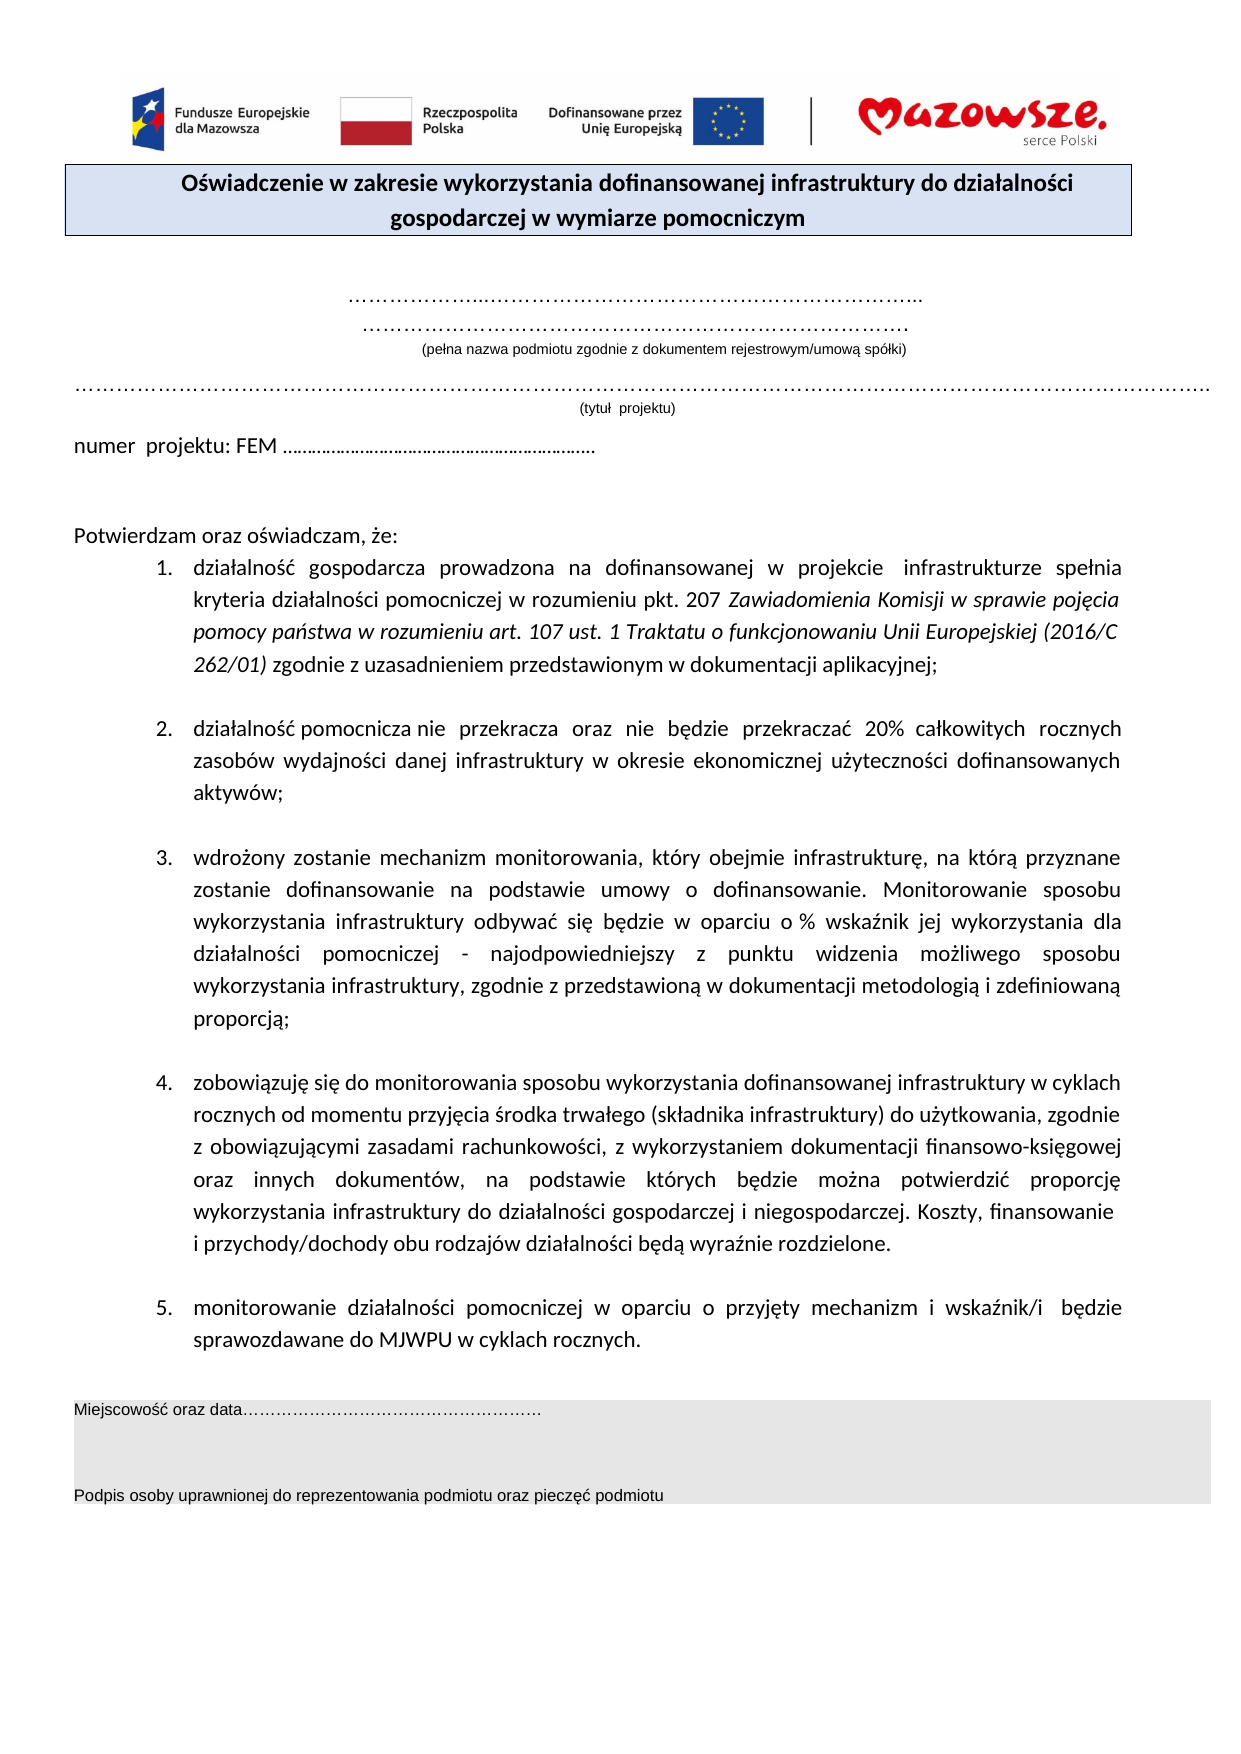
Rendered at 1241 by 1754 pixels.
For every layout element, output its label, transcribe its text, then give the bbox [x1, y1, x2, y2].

list działalność pomocnicza nie przekracza oraz nie będzie przekraczać 20% całkowitych rocznych zasobów wydajności danej infrastruktury w okresie ekonomicznej użyteczności dofinansowanych aktywów; [156, 714, 1122, 806]
list zobowiązuję się do monitorowania sposobu wykorzystania dofinansowanej infrastruktury w cyklach rocznych od momentu przyjęcia środka trwałego (składnika infrastruktury) do użytkowania, zgodnie z obowiązującymi zasadami rachunkowości, z wykorzystaniem dokumentacji finansowo-księgowej oraz innych dokumentów, na podstawie których będzie można potwierdzić proporcję wykorzystania infrastruktury do działalności gospodarczej i niegospodarczej. Koszty, finansowanie i przychody/dochody obu rodzajów działalności będą wyraźnie rozdzielone. [156, 1068, 1122, 1257]
text (pełna nazwa podmiotu zgodnie z dokumentem rejestrowym/umową spółki) [74, 341, 1196, 357]
text Potwierdzam oraz oświadczam, że: [74, 521, 1211, 549]
text ……………………………………………………………………………………………………………………………………………….. [74, 372, 1211, 396]
text Podpis osoby uprawnionej do reprezentowania podmiotu oraz pieczęć podmiotu [74, 1485, 1211, 1504]
text (tytuł projektu) [74, 400, 1122, 417]
text Oświadczenie w zakresie wykorzystania dofinansowanej infrastruktury do działalności gospodarczej w wymiarze pomocniczym [66, 165, 1131, 235]
picture [118, 73, 1123, 164]
text numer projektu: FEM ……………………………………………………….. [74, 432, 1211, 459]
list wdrożony zostanie mechanizm monitorowania, który obejmie infrastrukturę, na którą przyznane zostanie dofinansowanie na podstawie umowy o dofinansowanie. Monitorowanie sposobu wykorzystania infrastruktury odbywać się będzie w oparciu o % wskaźnik jej wykorzystania dla działalności pomocniczej - najodpowiedniejszy z punktu widzenia możliwego sposobu wykorzystania infrastruktury, zgodnie z przedstawioną w dokumentacji metodologią i zdefiniowaną proporcją; [156, 843, 1122, 1032]
text ………………...……………………………………………………...……………………………………………………………………. [74, 282, 1196, 337]
list monitorowanie działalności pomocniczej w oparciu o przyjęty mechanizm i wskaźnik/i będzie sprawozdawane do MJWPU w cyklach rocznych. [156, 1293, 1122, 1354]
text Miejscowość oraz data……………………………………………… [74, 1400, 1211, 1419]
list działalność gospodarcza prowadzona na dofinansowanej w projekcie infrastrukturze spełnia kryteria działalności pomocniczej w rozumieniu pkt. 207 Zawiadomienia Komisji w sprawie pojęcia pomocy państwa w rozumieniu art. 107 ust. 1 Traktatu o funkcjonowaniu Unii Europejskiej (2016/C 262/01) zgodnie z uzasadnieniem przedstawionym w dokumentacji aplikacyjnej; [156, 553, 1122, 678]
